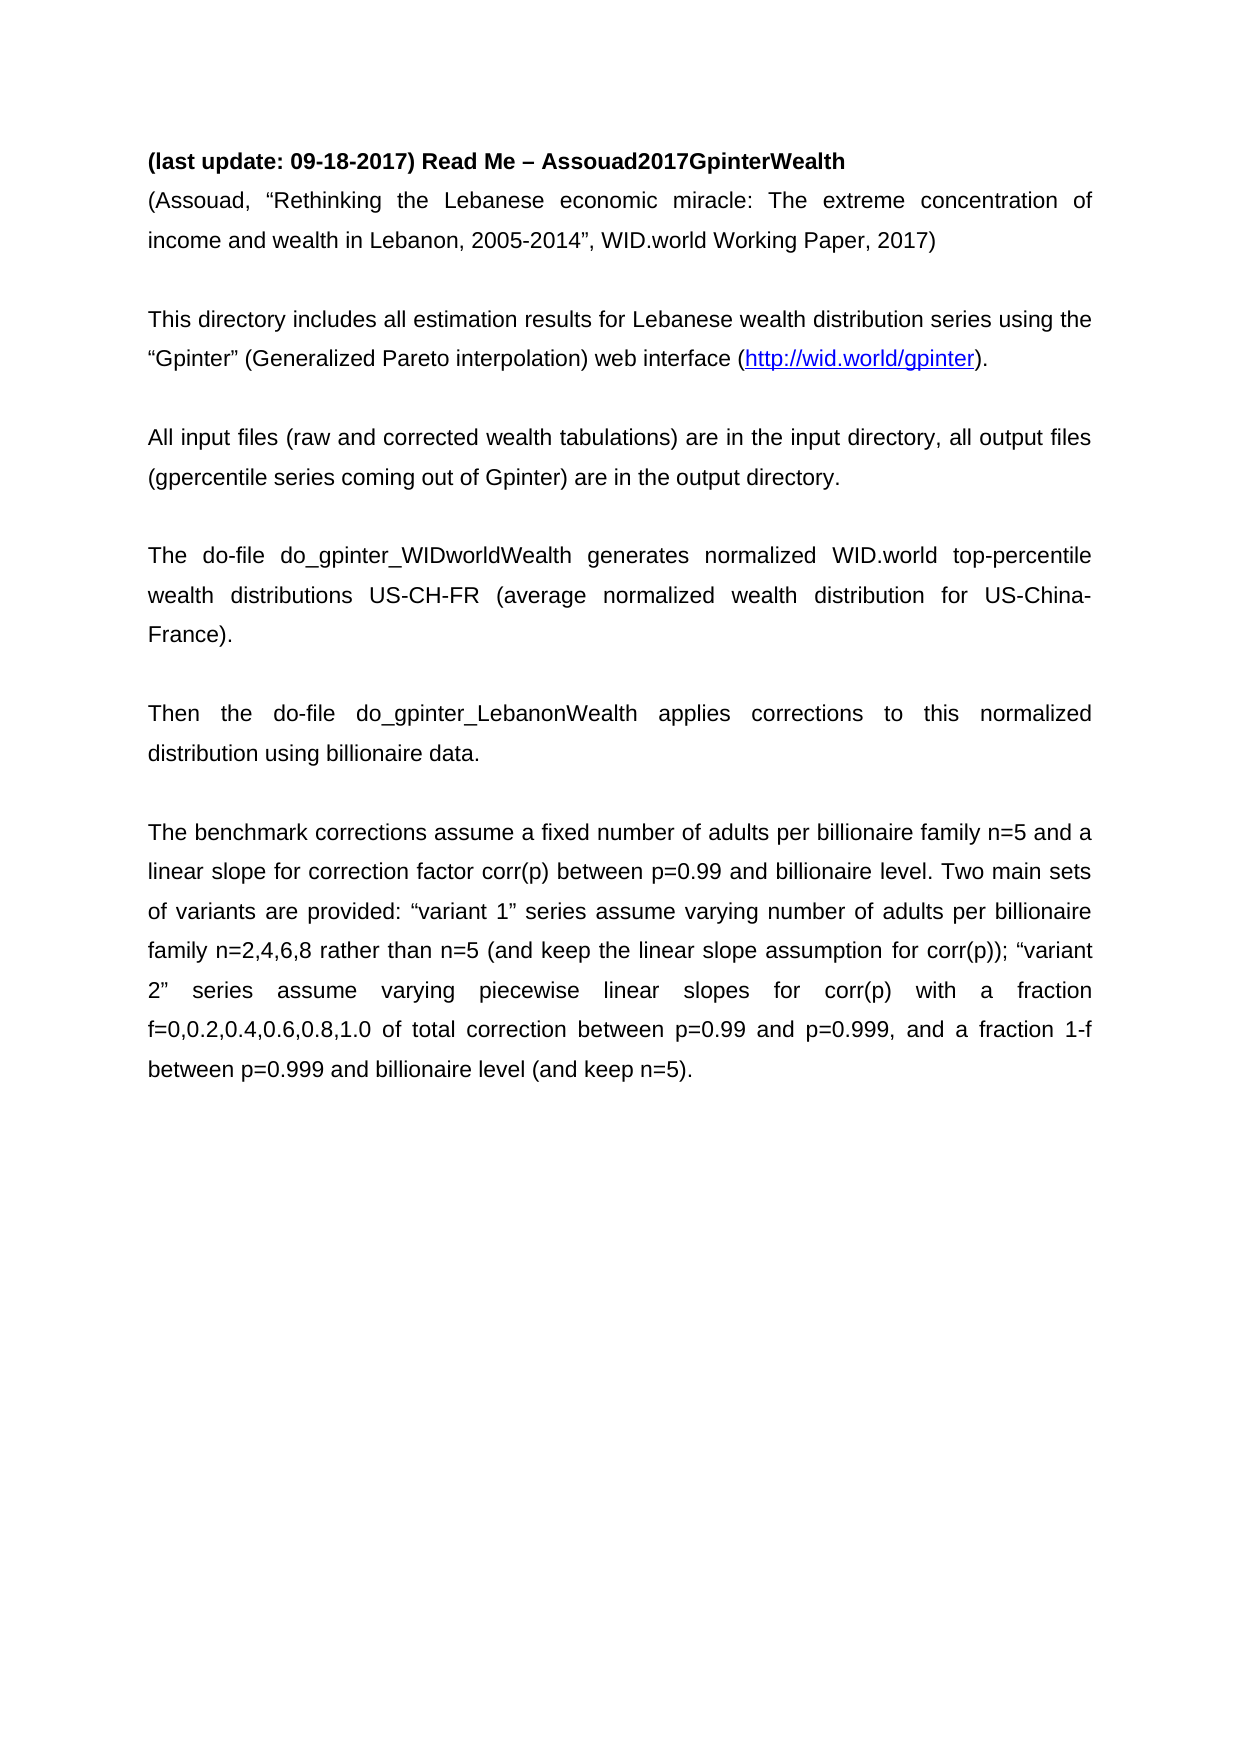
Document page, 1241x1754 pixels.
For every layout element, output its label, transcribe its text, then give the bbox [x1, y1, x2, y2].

text (Assouad, “Rethinking the Lebanese economic miracle: The extreme concentration of income and wealth in Lebanon, 2005-2014”, WID.world Working Paper, 2017) [148, 187, 1093, 253]
text This directory includes all estimation results for Lebanese wealth distribution series using the “Gpinter” (Generalized Pareto interpolation) web interface (http://wid.world/gpinter). [148, 306, 1093, 371]
text The benchmark corrections assume a fixed number of adults per billionaire family n=5 and a linear slope for correction factor corr(p) between p=0.99 and billionaire level. Two main sets of variants are provided: “variant 1” series assume varying number of adults per billionaire family n=2,4,6,8 rather than n=5 (and keep the linear slope assumption for corr(p)); “variant 2” series assume varying piecewise linear slopes for corr(p) with a fraction f=0,0.2,0.4,0.6,0.8,1.0 of total correction between p=0.99 and p=0.999, and a fraction 1-f between p=0.999 and billionaire level (and keep n=5). [148, 819, 1093, 1082]
text All input files (raw and corrected wealth tabulations) are in the input directory, all output files (gpercentile series coming out of Gpinter) are in the output directory. [148, 424, 1093, 490]
text Then the do-file do_gpinter_LebanonWealth applies corrections to this normalized distribution using billionaire data. [148, 700, 1093, 766]
text The do-file do_gpinter_WIDworldWealth generates normalized WID.world top-percentile wealth distributions US-CH-FR (average normalized wealth distribution for US-China-France). [148, 542, 1093, 648]
text (last update: 09-18-2017) Read Me – Assouad2017GpinterWealth [148, 148, 1093, 174]
